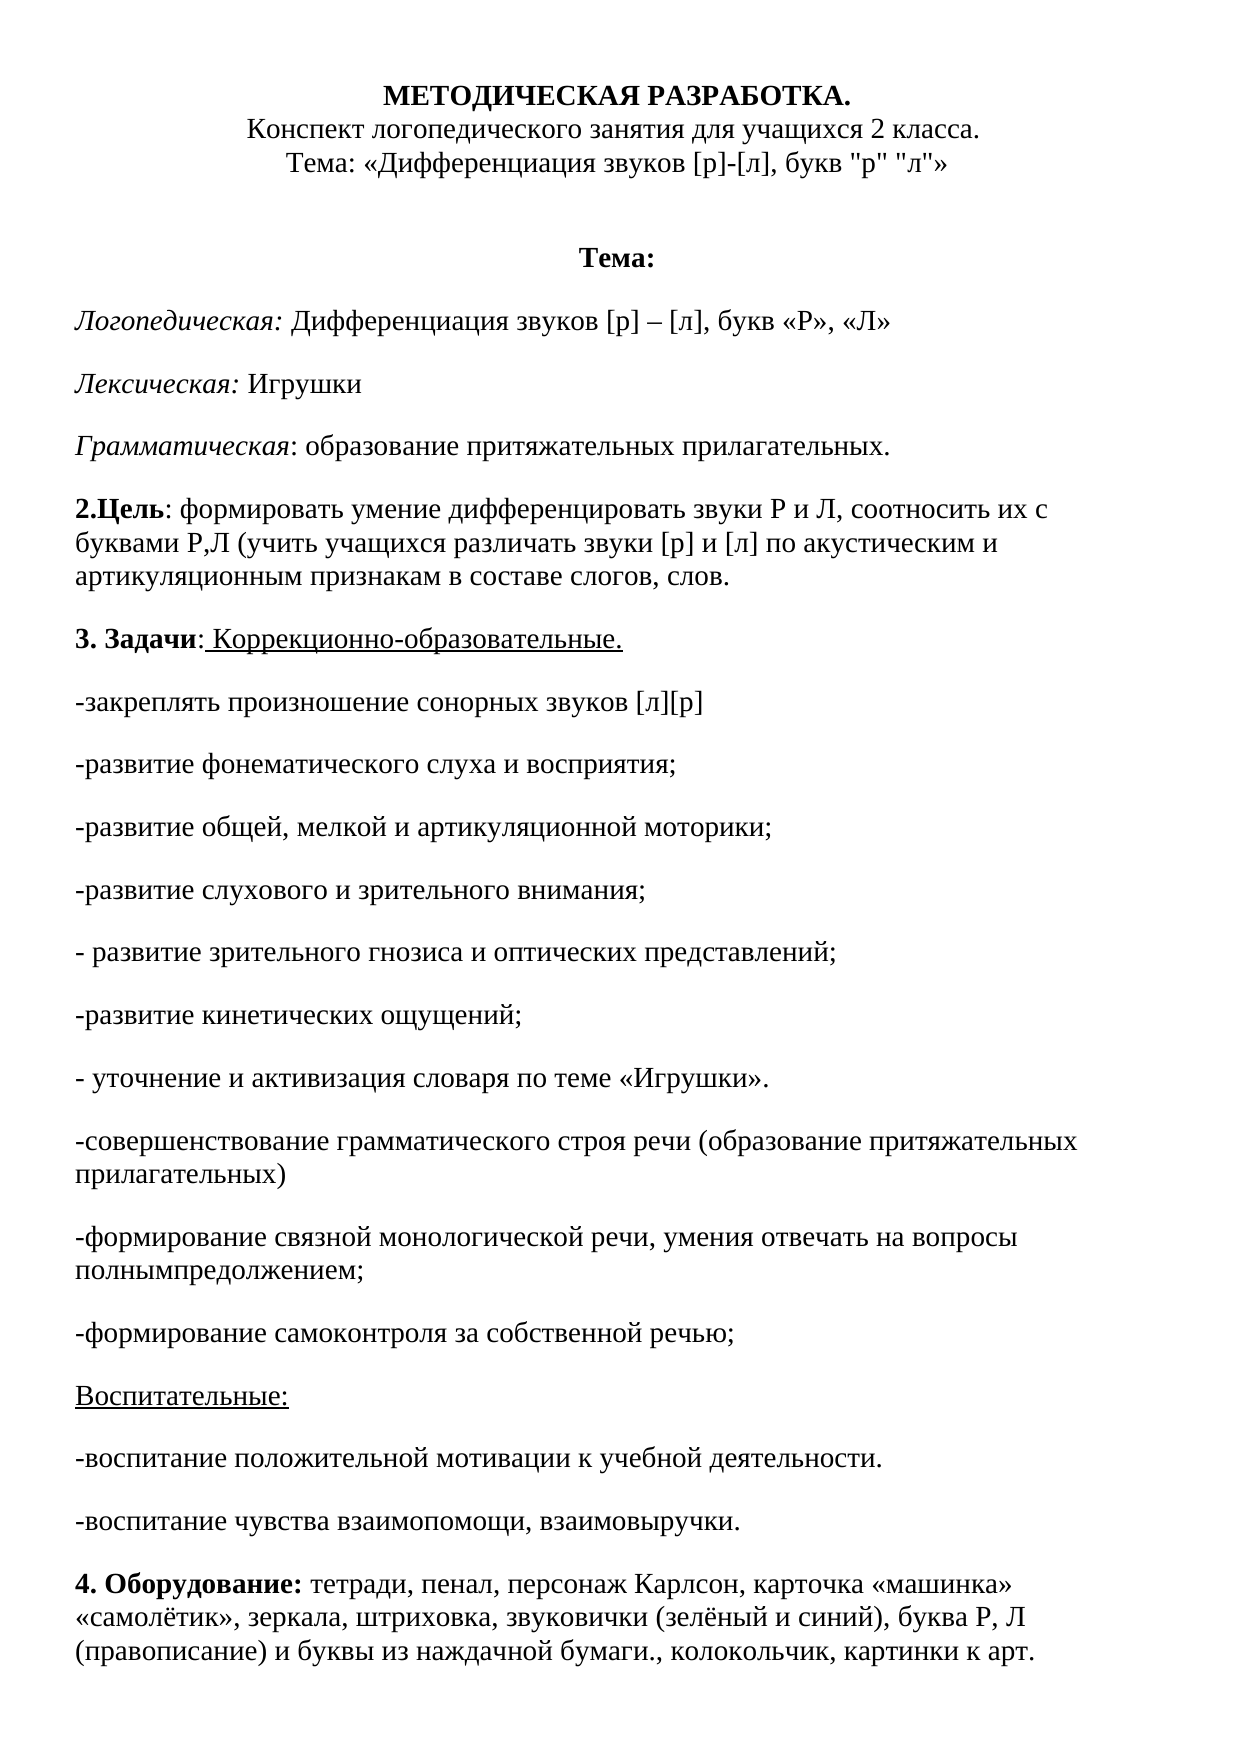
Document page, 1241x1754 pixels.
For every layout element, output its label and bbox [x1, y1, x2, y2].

table_header [72, 75, 1162, 1670]
